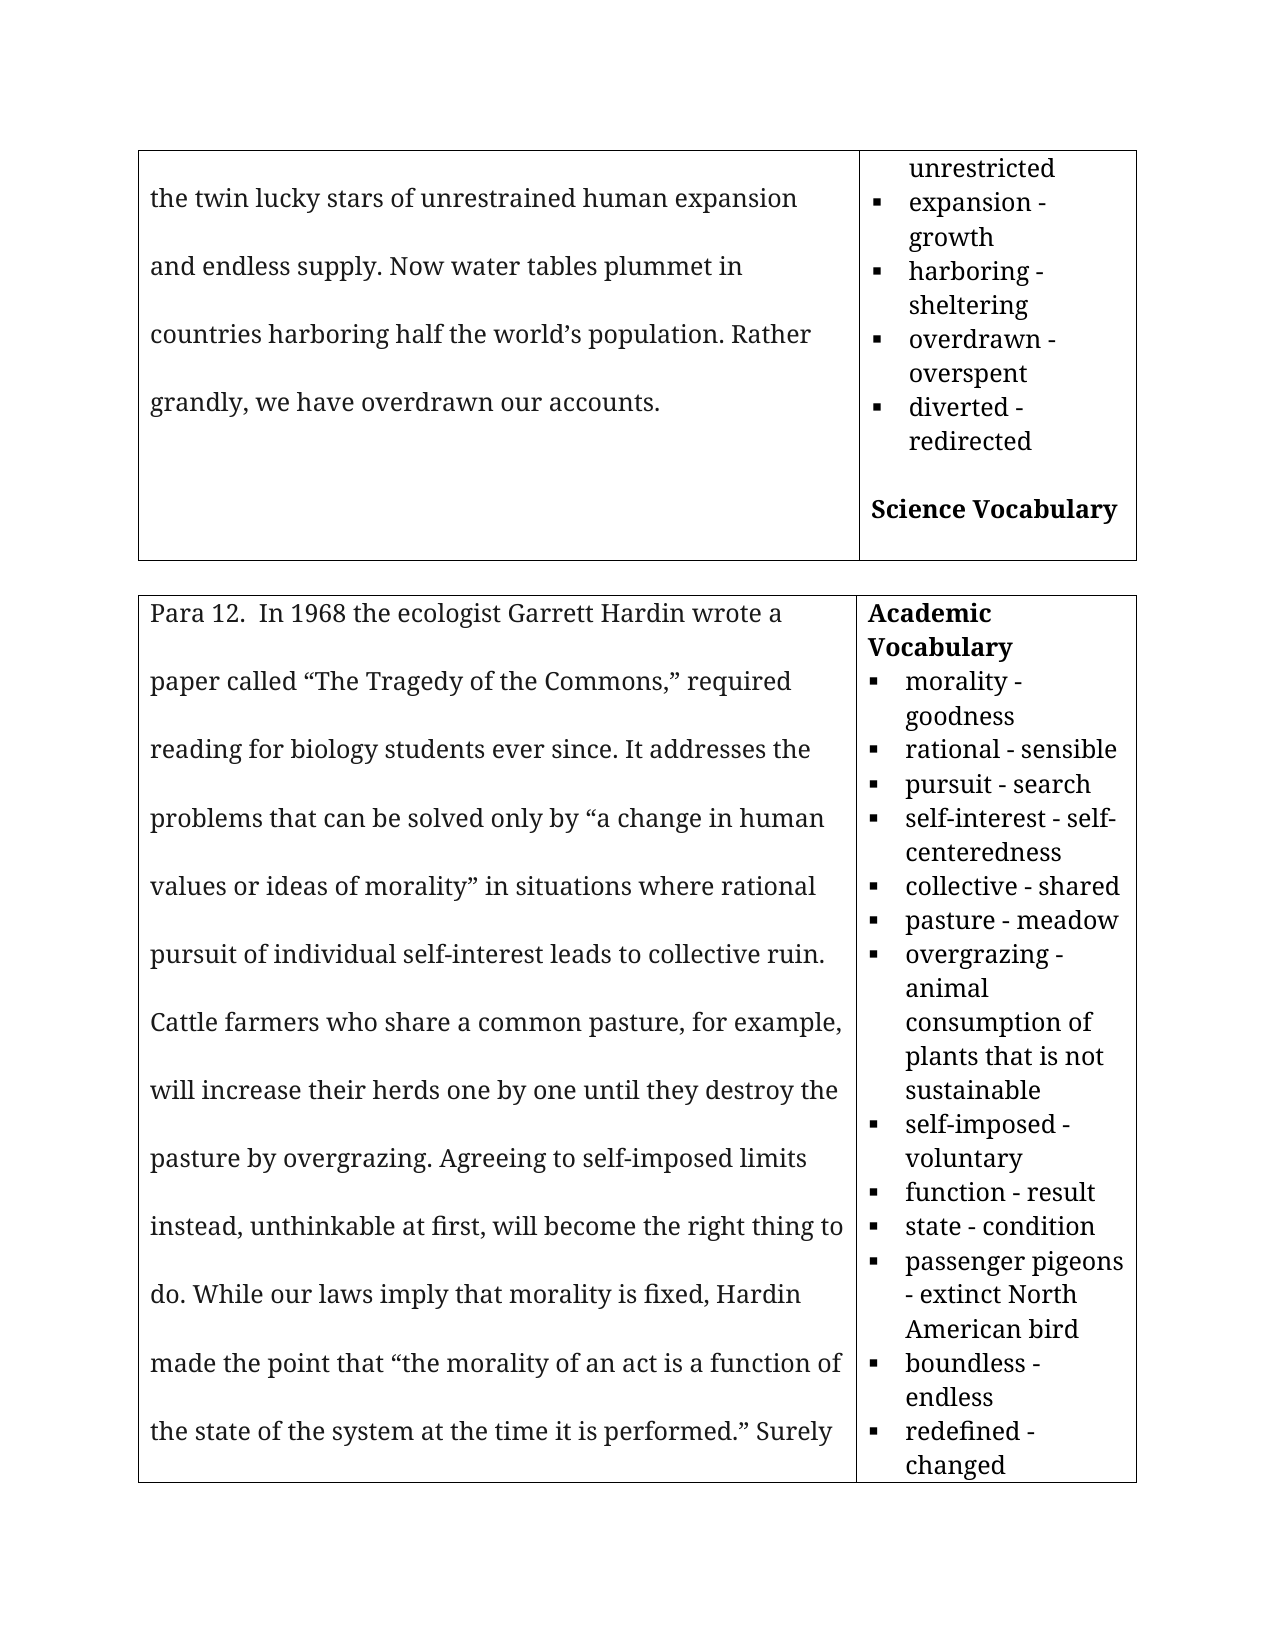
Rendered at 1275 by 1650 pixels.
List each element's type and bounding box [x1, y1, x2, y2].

table_header [139, 151, 859, 560]
table_header [857, 596, 1136, 1482]
table_header [860, 151, 1136, 560]
table_header [139, 596, 856, 1482]
